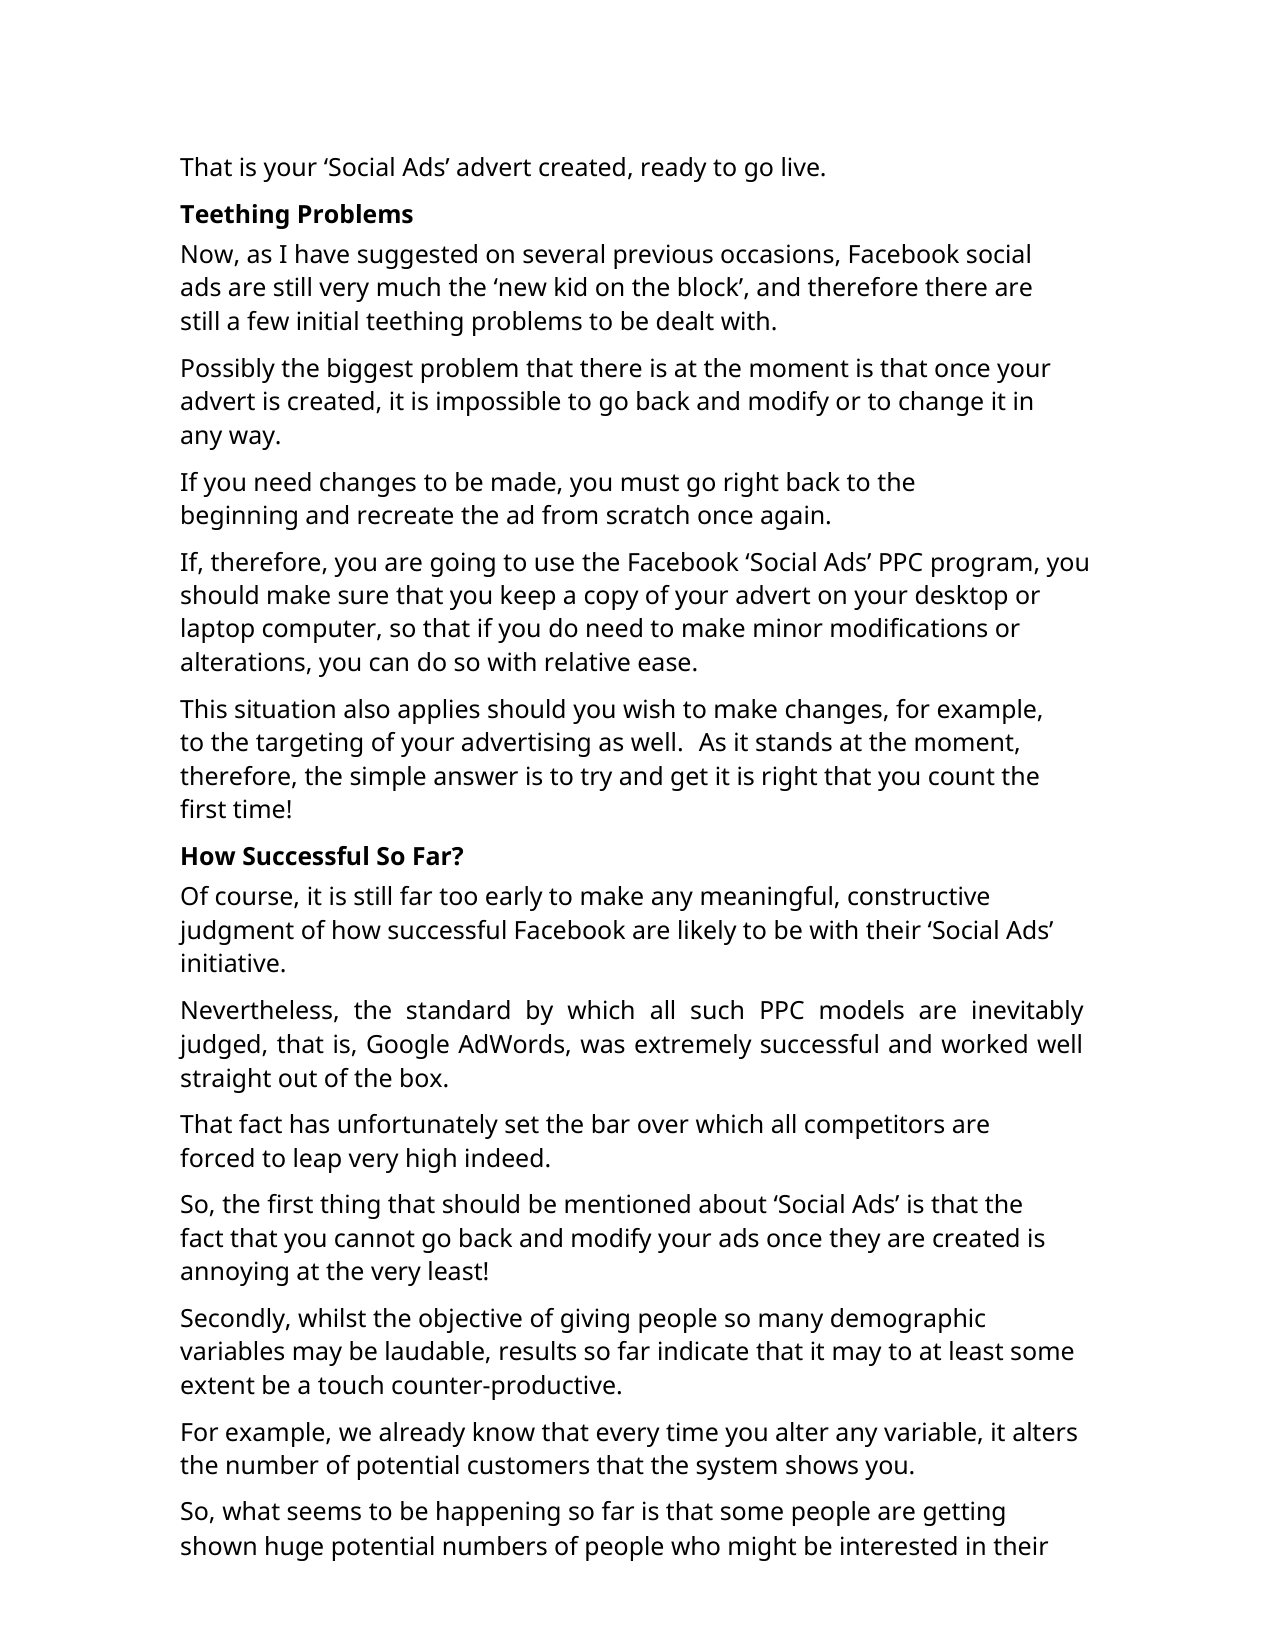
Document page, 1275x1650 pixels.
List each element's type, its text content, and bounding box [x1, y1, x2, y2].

text That is your ‘Social Ads’ advert created, ready to go live. [180, 150, 1188, 184]
text If, therefore, you are going to use the Facebook ‘Social Ads’ PPC program, you should make sure that you keep a copy of your advert on your desktop or laptop computer, so that if you do need to make minor modifications or alterations, you can do so with relative ease. [180, 544, 1093, 679]
text Nevertheless, the standard by which all such PPC models are inevitably judged, that is, Google AdWords, was extremely successful and worked well straight out of the box. [180, 992, 1084, 1095]
text So, the first thing that should be mentioned about ‘Social Ads’ is that the fact that you cannot go back and modify your ads once they are created is annoying at the very least! [180, 1187, 1061, 1288]
text That fact has unfortunately set the bar over which all competitors are forced to leap very high indeed. [180, 1107, 1066, 1174]
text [180, 1494, 1085, 1562]
text Secondly, whilst the objective of giving people so many demographic variables may be laudable, results so far indicate that it may to at least some extent be a touch counter-productive. [180, 1301, 1090, 1402]
text This situation also applies should you wish to make changes, for example, to the targeting of your advertising as well. As it stands at the moment, therefore, the simple answer is to try and get it is right that you count the first time! [180, 691, 1058, 826]
text Teething Problems [180, 197, 1188, 231]
text Now, as I have suggested on several previous occasions, Facebook social ads are still very much the ‘new kid on the block’, and therefore there are still a few initial teething problems to be dealt with. [180, 237, 1076, 338]
text Possibly the biggest problem that there is at the moment is that once your advert is created, it is impossible to go back and modify or to change it in any way. [180, 350, 1065, 452]
text How Successful So Far? [180, 839, 1188, 873]
text If you need changes to be made, you must go right back to the beginning and recreate the ad from scratch once again. [180, 464, 989, 532]
text For example, we already know that every time you alter any variable, it alters the number of potential customers that the system shows you. [180, 1414, 1095, 1482]
text Of course, it is still far too early to make any meaningful, constructive judgment of how successful Facebook are likely to be with their ‘Social Ads’ initiative. [180, 879, 1079, 980]
